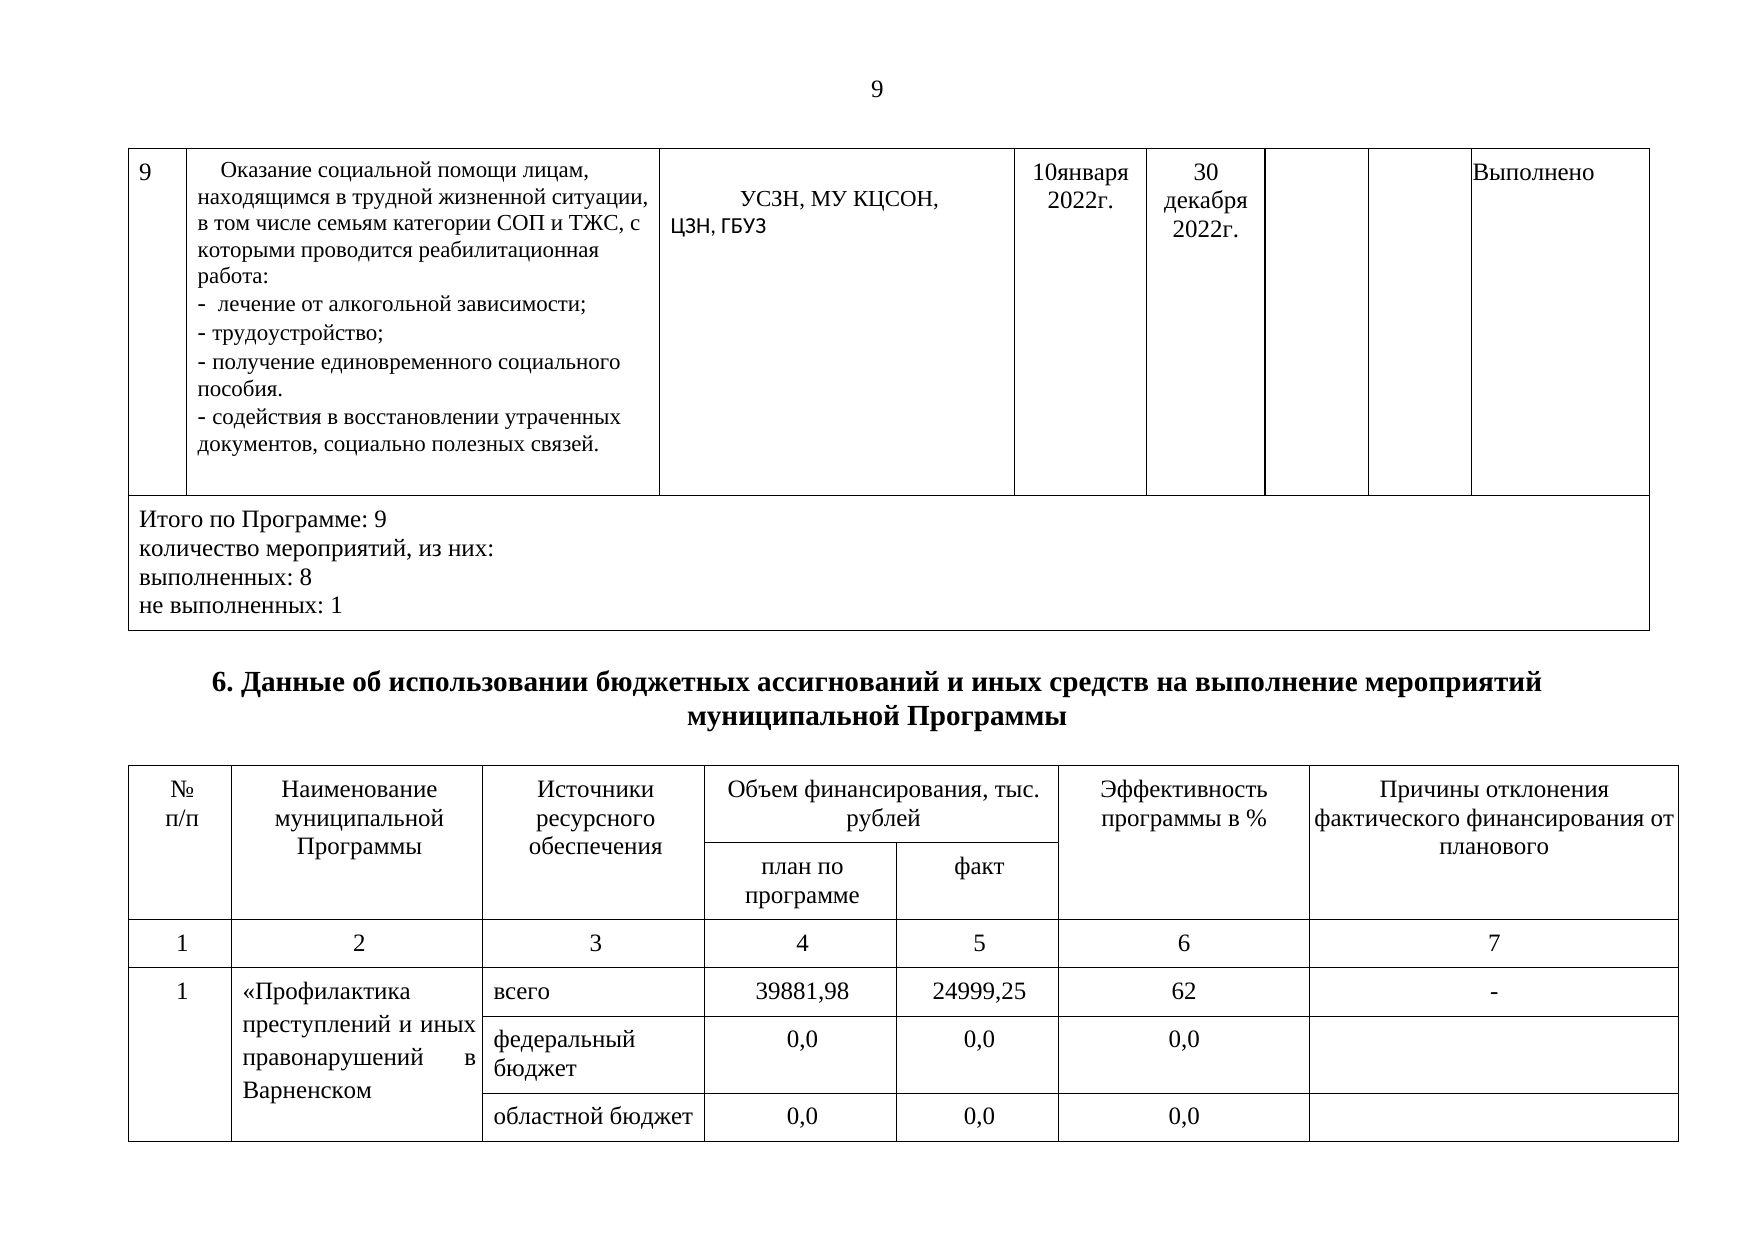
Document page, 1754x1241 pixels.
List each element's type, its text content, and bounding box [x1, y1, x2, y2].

table_cell 0,0 [705, 1017, 896, 1092]
table_cell 0,0 [1059, 1017, 1309, 1092]
table_cell 4 [705, 920, 896, 967]
table_cell [1310, 1094, 1678, 1141]
table_cell 0,0 [705, 1094, 896, 1141]
table_cell - [1310, 968, 1678, 1016]
table_cell 3 [483, 920, 704, 967]
table_cell «Профилактика преступлений и иных правонарушений в Варненском муниципальном районе Челябинской области (на 2022 год)». [232, 968, 482, 1141]
table_cell 30 декабря 2022г. [1147, 149, 1264, 495]
table_header Эффективность программы в % [1059, 766, 1309, 919]
table_header Наименование муниципальной Программы [232, 766, 482, 919]
table_cell 5 [897, 920, 1058, 967]
table_cell факт [897, 843, 1058, 919]
table_header Объем финансирования, тыс. рублей [705, 766, 1058, 842]
table_cell план по программе [705, 843, 896, 919]
table_cell 39881,98 [705, 968, 896, 1016]
table_cell Итого по Программе: 9 количество мероприятий, из них: выполненных: 8 не выполненных: 1 [129, 496, 1649, 630]
table_cell 1 [129, 968, 231, 1141]
table_cell областной бюджет [483, 1094, 704, 1141]
table_cell 0,0 [1059, 1094, 1309, 1141]
table_cell 0,0 [897, 1094, 1058, 1141]
table_cell 24999,25 [897, 968, 1058, 1016]
table_header Источники ресурсного обеспечения [483, 766, 704, 919]
table_header Причины отклонения фактического финансирования от планового [1310, 766, 1678, 919]
table_cell 62 [1059, 968, 1309, 1016]
table_cell 1 [129, 920, 231, 967]
table_header № п/п [129, 766, 231, 919]
table_cell федеральный бюджет [483, 1017, 704, 1092]
table_cell [1369, 149, 1471, 495]
text 6. Данные об использовании бюджетных ассигнований и иных средств на выполнение мероприятий муниципальной Программы [118, 664, 1636, 732]
table_cell Выполнено [1472, 149, 1649, 495]
table_cell УСЗН, МУ КЦСОН, ЦЗН, ГБУЗ [660, 149, 1014, 495]
table_cell 7 [1310, 920, 1678, 967]
table_cell [1266, 149, 1368, 495]
table_cell [1310, 1017, 1678, 1092]
table_cell всего [483, 968, 704, 1016]
table_cell 0,0 [897, 1017, 1058, 1092]
table_cell 10января 2022г. [1015, 149, 1146, 495]
table_cell 6 [1059, 920, 1309, 967]
table_cell Оказание социальной помощи лицам, находящимся в трудной жизненной ситуации, в том числе семьям категории СОП и ТЖС, с которыми проводится реабилитационная работа: лечение от алкогольной зависимости; трудоустройство; получение единовременного социального пособия. содействия в восстановлении утраченных документов, социально полезных связей. [187, 149, 659, 495]
table_cell 9 [129, 149, 186, 495]
table_cell 2 [232, 920, 482, 967]
